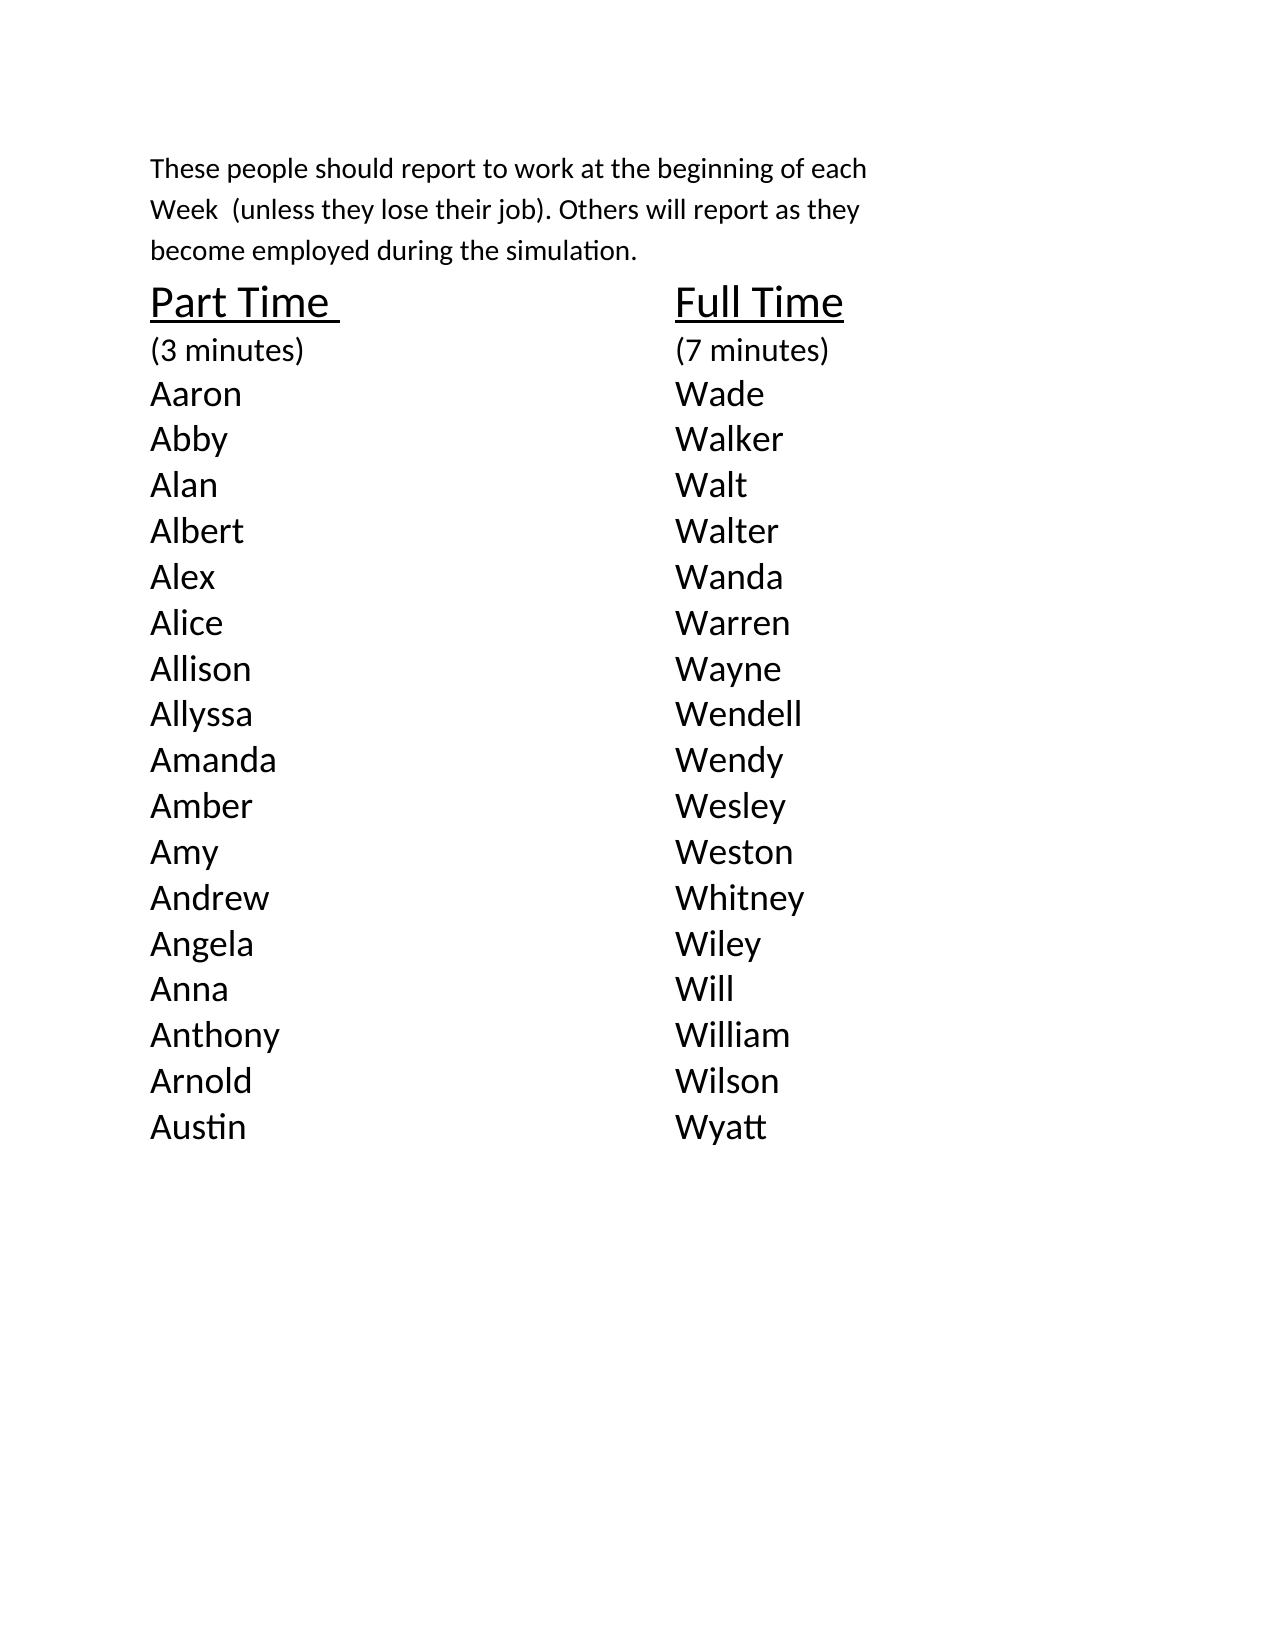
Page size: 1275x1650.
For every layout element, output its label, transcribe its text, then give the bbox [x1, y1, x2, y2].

text Wilson [675, 1057, 1125, 1103]
text Alex [150, 553, 600, 599]
text Arnold [150, 1057, 600, 1103]
text Wyatt [675, 1103, 1125, 1149]
text These people should report to work at the beginning of each [150, 150, 1125, 186]
text Wesley [675, 782, 1125, 828]
text Weston [675, 828, 1125, 874]
text become employed during the simulation. [150, 232, 1125, 267]
text Wiley [675, 919, 1125, 965]
text Warren [675, 599, 1125, 644]
text Andrew [150, 874, 600, 919]
text Walt [675, 461, 1125, 507]
text Week (unless they lose their job). Others will report as they [150, 191, 1125, 227]
text Anthony [150, 1011, 600, 1057]
text Angela [150, 919, 600, 965]
text Allison [150, 644, 600, 690]
text Abby [150, 415, 600, 461]
text Amy [150, 828, 600, 874]
text Wendy [675, 736, 1125, 782]
text (7 minutes) [675, 329, 1125, 369]
text Part Time [150, 273, 600, 329]
text Walker [675, 415, 1125, 461]
text Allyssa [150, 690, 600, 736]
text Walter [675, 507, 1125, 553]
text Wendell [675, 690, 1125, 736]
text Wade [675, 369, 1125, 415]
text Amanda [150, 736, 600, 782]
text William [675, 1011, 1125, 1057]
text Anna [150, 965, 600, 1011]
text Aaron [150, 369, 600, 415]
text Alan [150, 461, 600, 507]
text Alice [150, 599, 600, 644]
text Albert [150, 507, 600, 553]
text Will [675, 965, 1125, 1011]
text Wanda [675, 553, 1125, 599]
text Amber [150, 782, 600, 828]
text Whitney [675, 874, 1125, 919]
text Full Time [675, 273, 1125, 329]
text Austin [150, 1103, 600, 1149]
text Wayne [675, 644, 1125, 690]
text (3 minutes) [150, 329, 600, 369]
